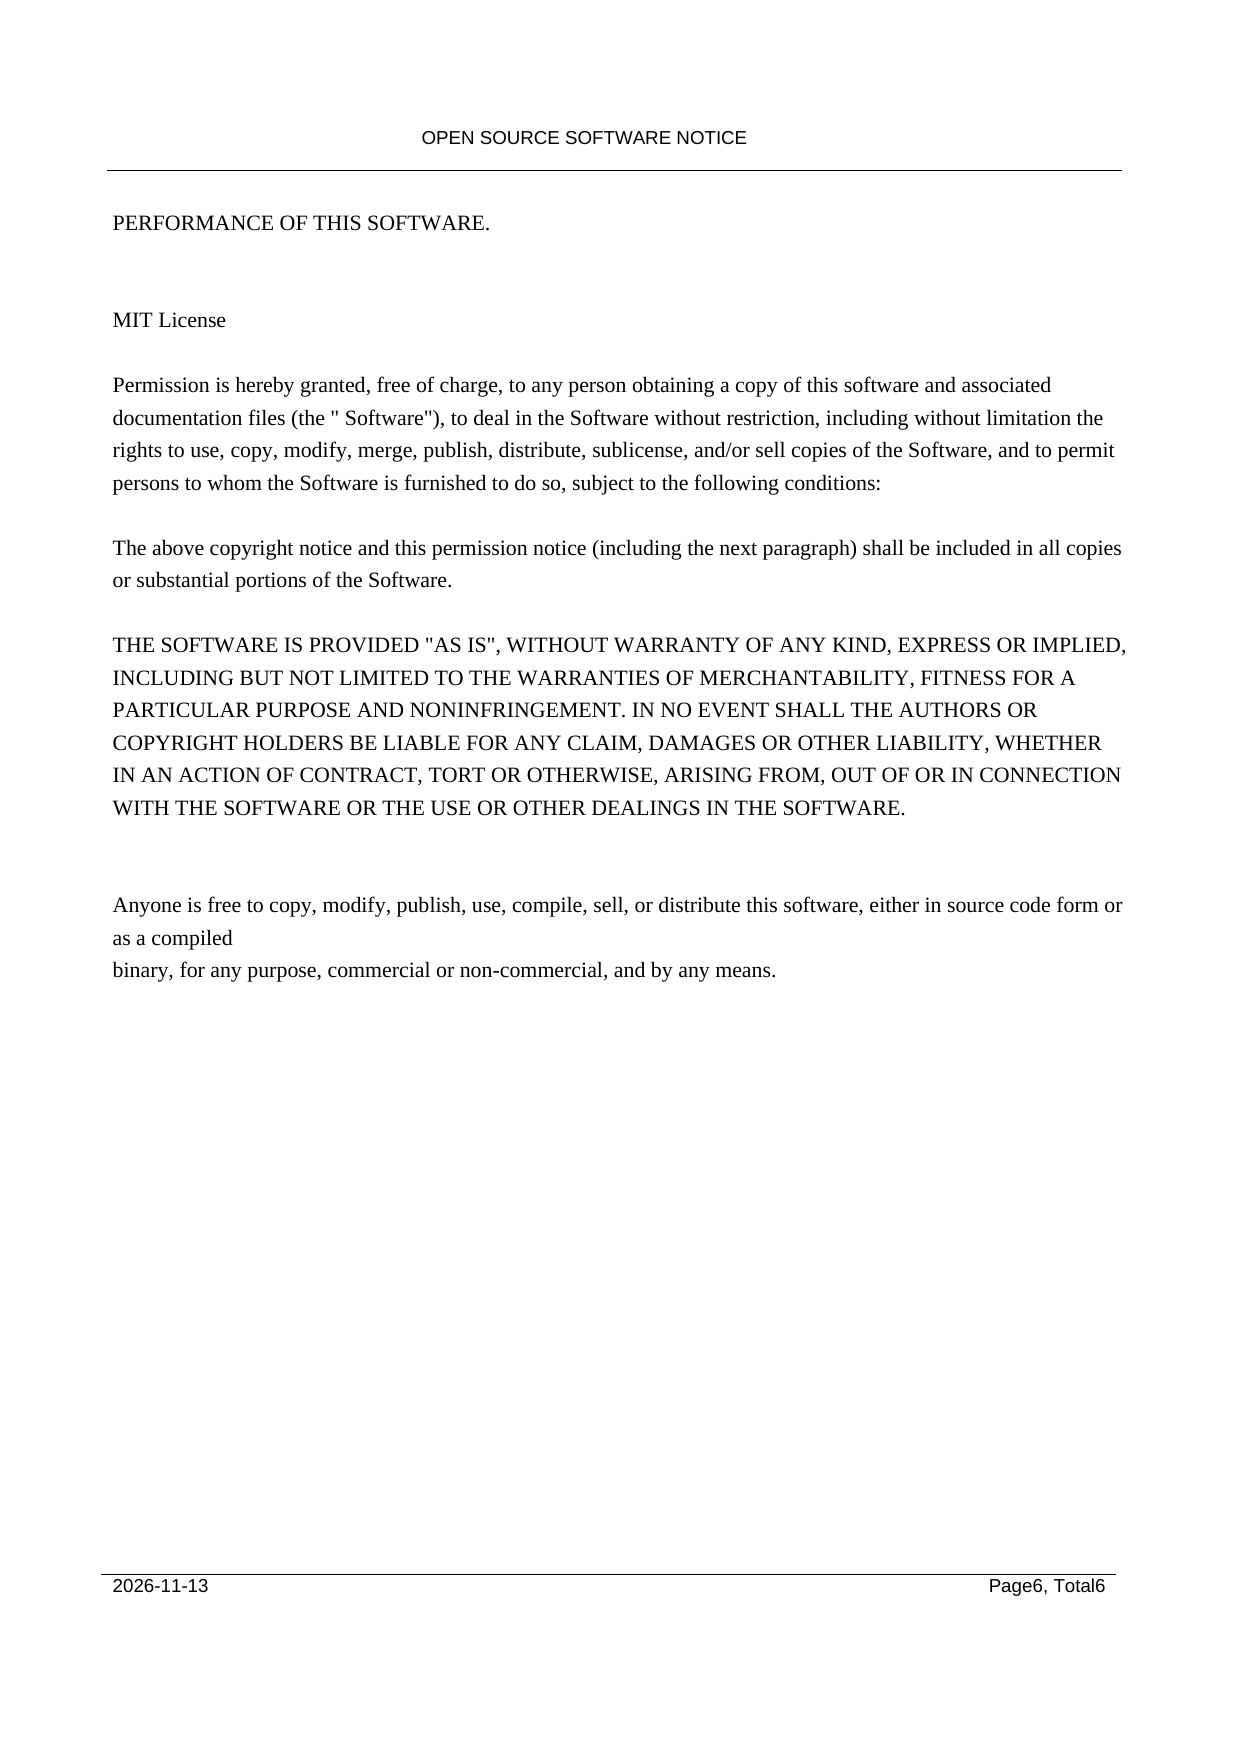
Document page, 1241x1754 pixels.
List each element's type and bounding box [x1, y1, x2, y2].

text [112, 206, 1128, 986]
